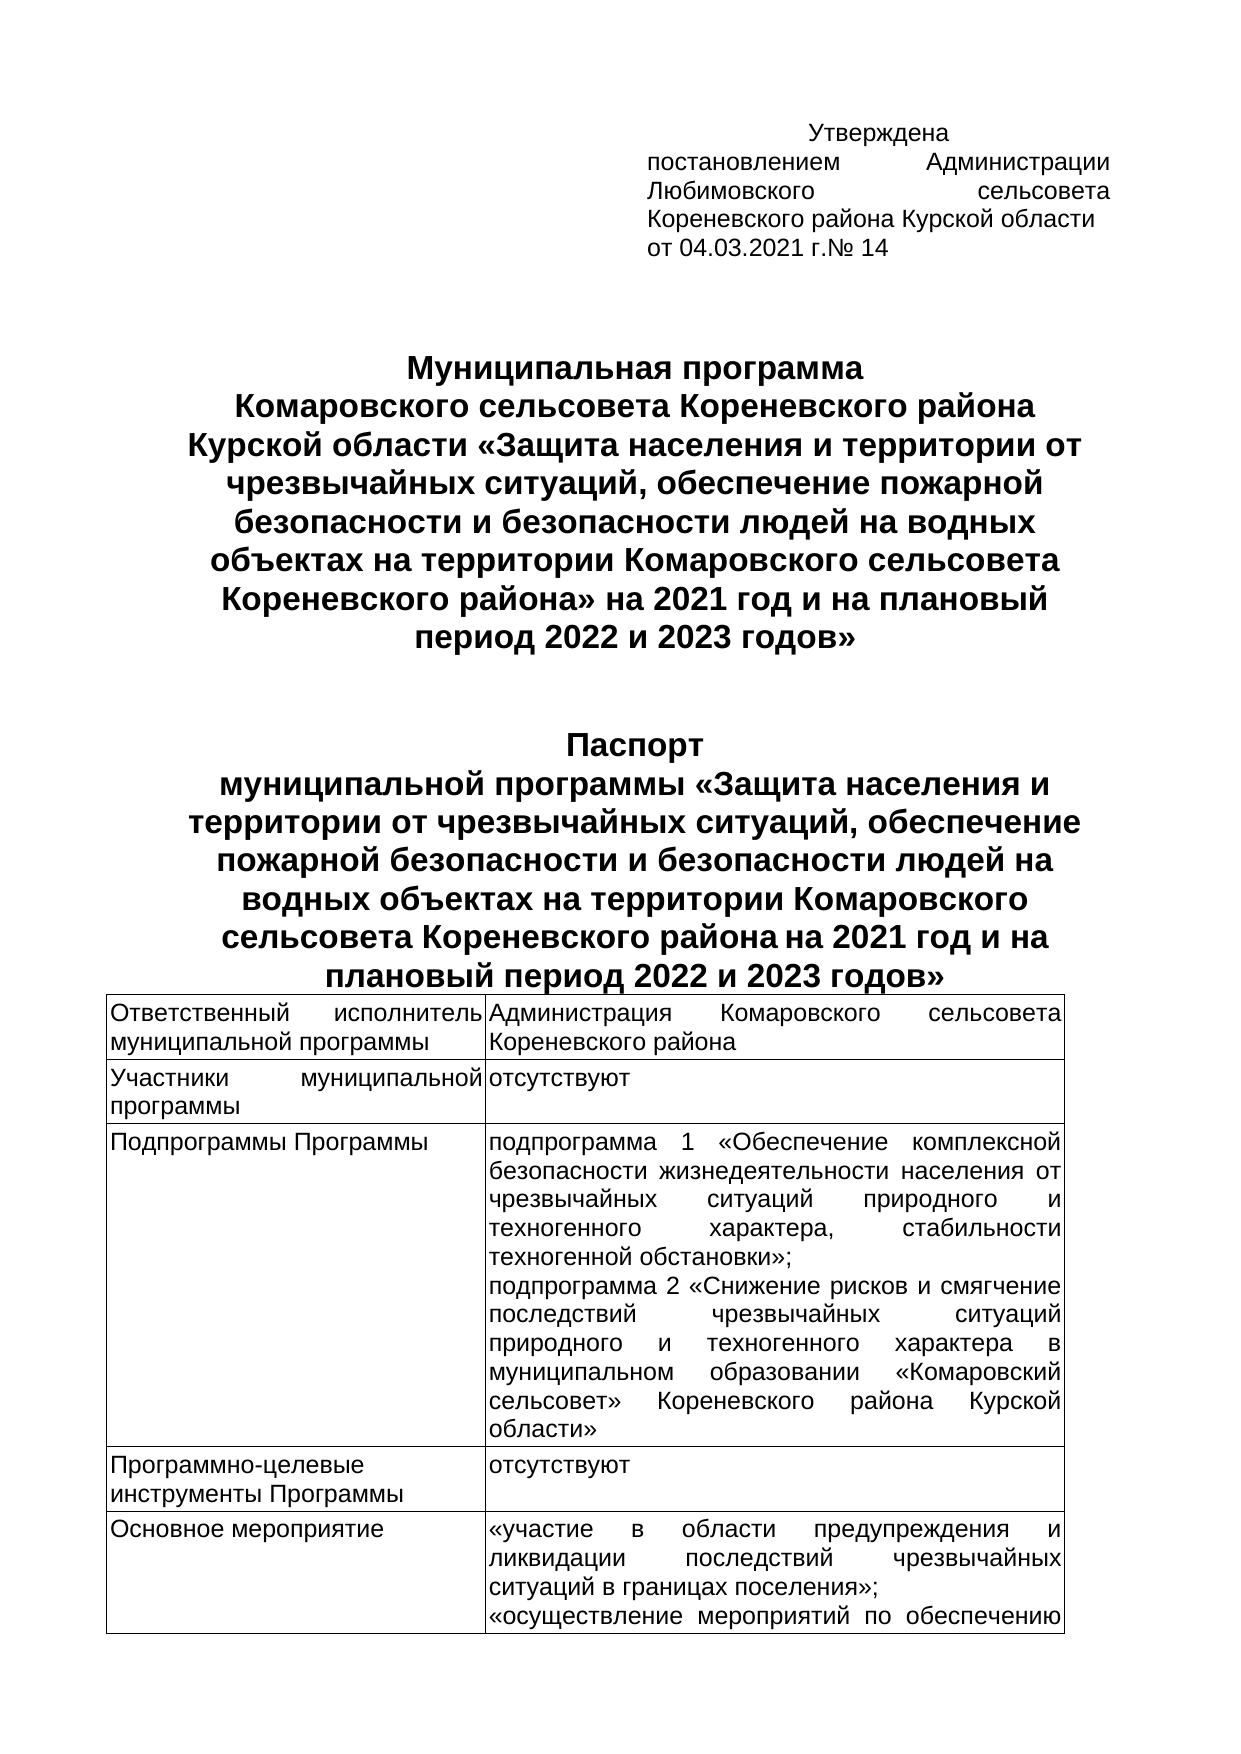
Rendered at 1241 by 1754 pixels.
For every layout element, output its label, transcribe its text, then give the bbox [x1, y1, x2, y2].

text Муниципальная программа [159, 348, 1110, 387]
table_cell отсутствуют [486, 1060, 1064, 1123]
table_header Ответственный исполнитель муниципальной программы [107, 995, 485, 1059]
table_cell отсутствуют [486, 1447, 1064, 1511]
text Курской области «Защита населения и территории от чрезвычайных ситуаций, обеспечение пожарной безопасности и безопасности людей на водных объектах на территории Комаровского сельсовета Кореневского района» на 2021 год и на плановый период 2022 и 2023 годов» [159, 425, 1110, 656]
table_header Администрация Комаровского сельсовета Кореневского района [486, 995, 1064, 1059]
table_cell Участники муниципальной программы [107, 1060, 485, 1123]
text Паспорт [159, 725, 1110, 764]
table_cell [486, 1512, 1064, 1632]
table_cell Программно-целевые инструменты Программы [107, 1447, 485, 1511]
text муниципальной программы «Защита населения и территории от чрезвычайных ситуаций, обеспечение пожарной безопасности и безопасности людей на водных объектах на территории Комаровского сельсовета Кореневского района на 2021 год и на плановый период 2022 и 2023 годов» [159, 764, 1110, 994]
table_cell подпрограмма 1 «Обеспечение комплексной безопасности жизнедеятельности населения от чрезвычайных ситуаций природного и техногенного характера, стабильности техногенной обстановки»; подпрограмма 2 «Снижение рисков и смягчение последствий чрезвычайных ситуаций природного и техногенного характера в муниципальном образовании «Комаровский сельсовет» Кореневского района Курской области» [486, 1124, 1064, 1446]
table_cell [107, 1512, 485, 1632]
text Комаровского сельсовета Кореневского района [159, 387, 1110, 425]
text Утверждена [647, 118, 1110, 147]
text от 04.03.2021 г.№ 14 [647, 233, 1110, 262]
table_cell Подпрограммы Программы [107, 1124, 485, 1446]
text постановлением Администрации Любимовского сельсовета Кореневского района Курской области [647, 147, 1110, 233]
